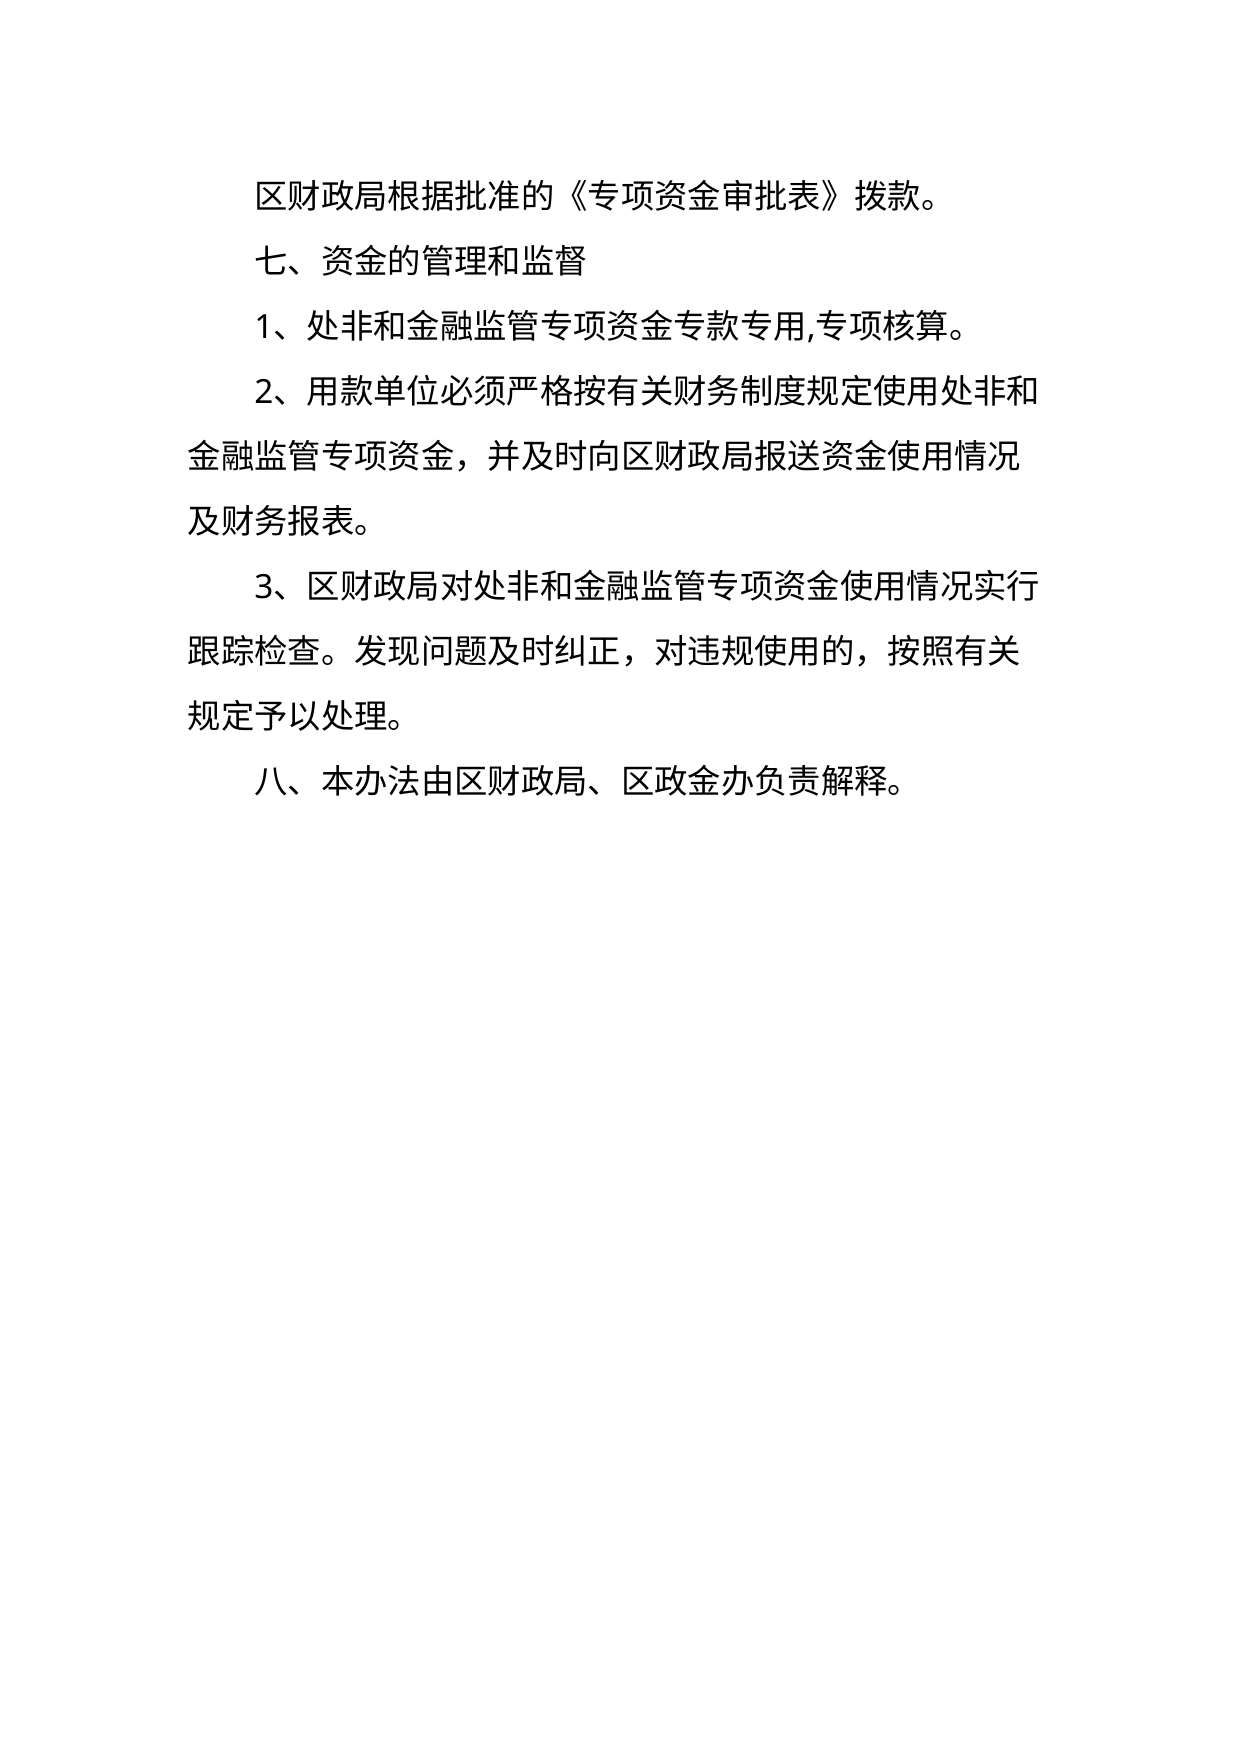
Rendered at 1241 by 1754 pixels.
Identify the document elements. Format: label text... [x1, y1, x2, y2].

text 七、资金的管理和监督 [187, 227, 1053, 292]
text 区财政局根据批准的《专项资金审批表》拨款。 [187, 162, 1053, 227]
text 1、处非和金融监管专项资金专款专用,专项核算。 [187, 292, 1053, 357]
text 3、区财政局对处非和金融监管专项资金使用情况实行跟踪检查。发现问题及时纠正，对违规使用的，按照有关规定予以处理。 [187, 552, 1053, 747]
text 2、用款单位必须严格按有关财务制度规定使用处非和金融监管专项资金，并及时向区财政局报送资金使用情况及财务报表。 [187, 357, 1053, 552]
text 八、本办法由区财政局、区政金办负责解释。 [187, 747, 1053, 812]
